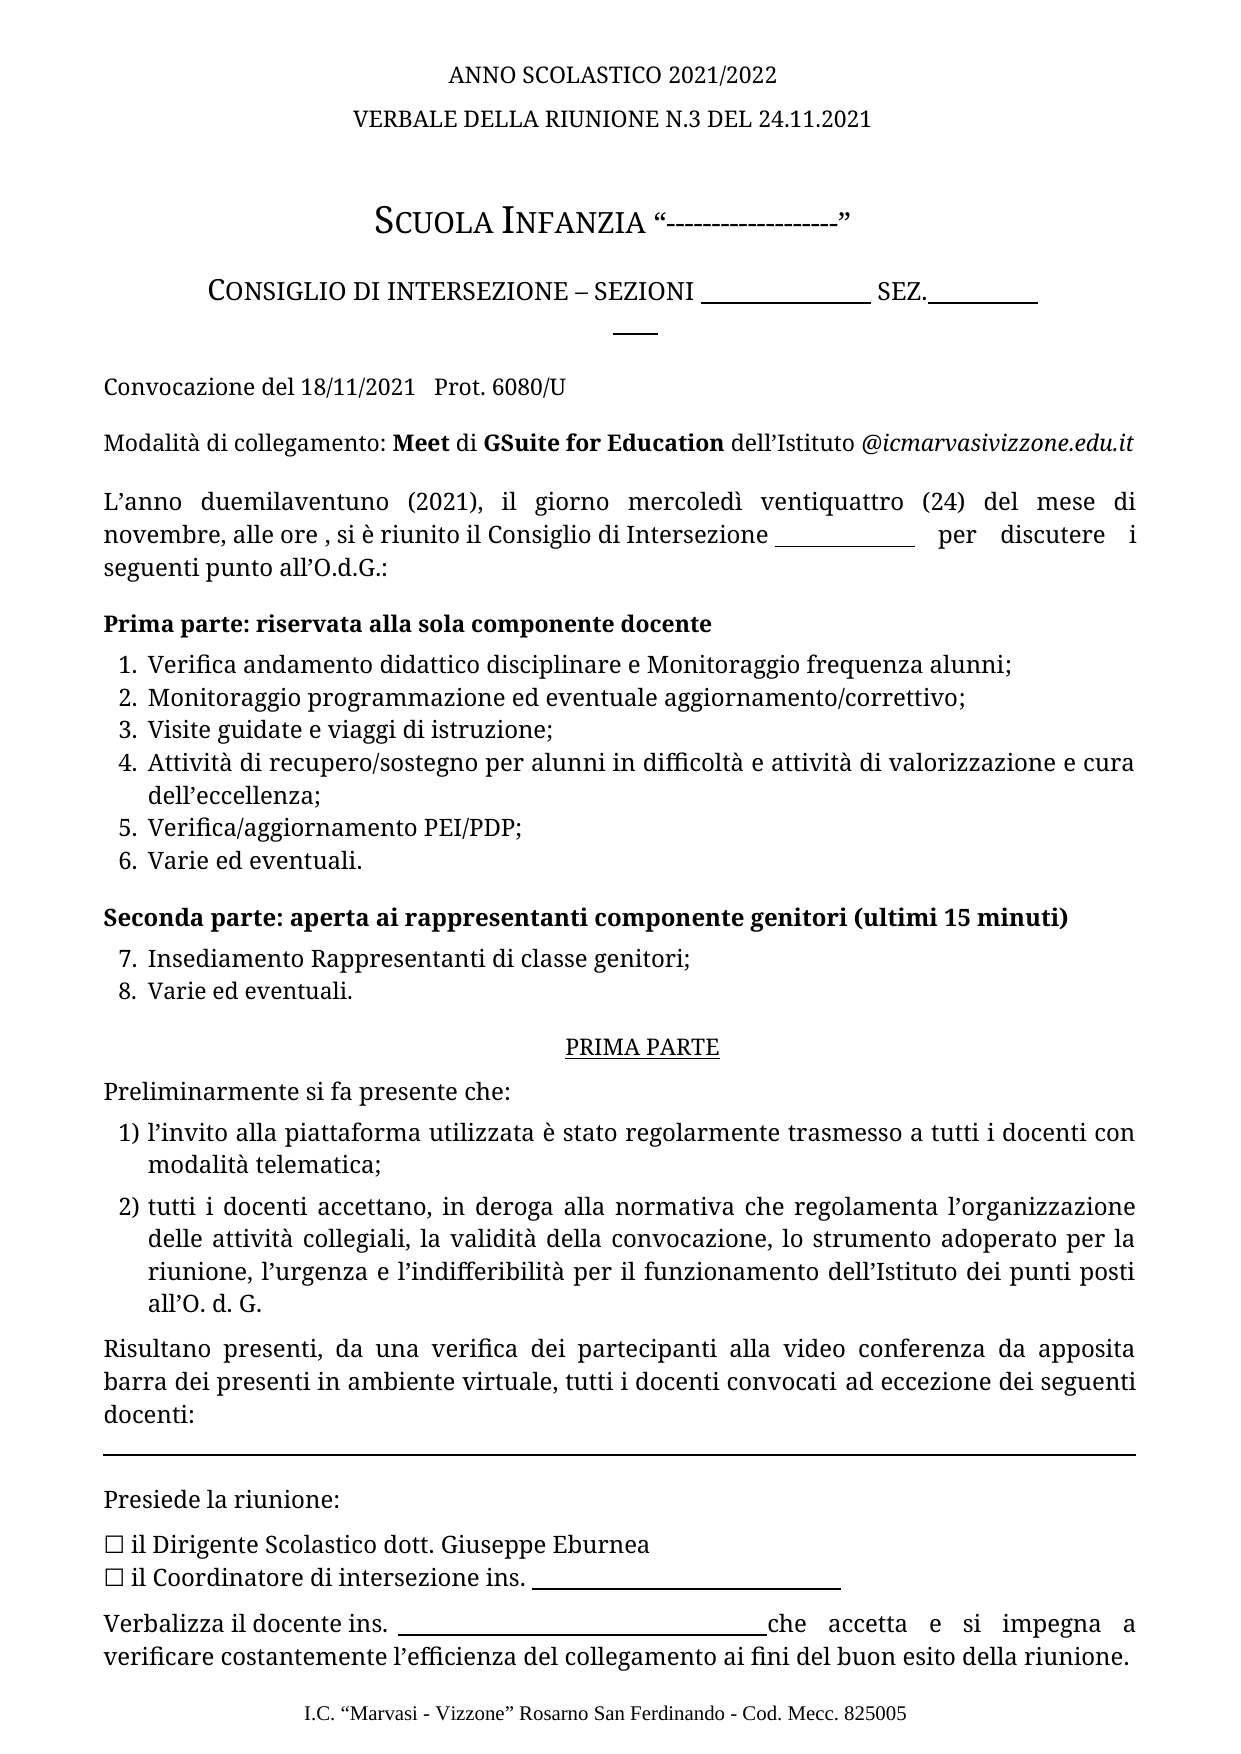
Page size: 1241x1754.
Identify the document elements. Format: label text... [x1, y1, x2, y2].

list Verifica andamento didattico disciplinare e Monitoraggio frequenza alunni; [118, 648, 1137, 681]
text L’anno duemilaventuno (2021), il giorno mercoledì ventiquattro (24) del mese di novembre, alle ore , si è riunito il Consiglio di Intersezione per discutere i seguenti punto all’O.d.G.: [103, 483, 1137, 583]
list l’invito alla piattaforma utilizzata è stato regolarmente trasmesso a tutti i docenti con modalità telematica; [118, 1116, 1137, 1181]
list Insediamento Rappresentanti di classe genitori; [118, 942, 1137, 975]
list Visite guidate e viaggi di istruzione; [118, 713, 1137, 746]
text il Coordinatore di intersezione ins. [103, 1561, 1137, 1593]
text SCUOLA INFANZIA “-------------------” [103, 193, 1122, 244]
list Monitoraggio programmazione ed eventuale aggiornamento/correttivo; [118, 681, 1137, 713]
list Attività di recupero/sostegno per alunni in difficoltà e attività di valorizzazione e cura dell’eccellenza; [118, 746, 1137, 811]
text il Dirigente Scolastico dott. Giuseppe Eburnea [103, 1528, 1137, 1561]
list Verifica/aggiornamento PEI/PDP; [118, 811, 1137, 844]
text CONSIGLIO DI INTERSEZIONE – SEZIONI SEZ. [103, 269, 1122, 309]
text Convocazione del 18/11/2021 Prot. 6080/U [103, 371, 1137, 402]
list Varie ed eventuali. [118, 975, 1137, 1006]
list Varie ed eventuali. [118, 844, 1137, 876]
text Seconda parte: aperta ai rappresentanti componente genitori (ultimi 15 minuti) [103, 901, 1137, 934]
text Prima parte: riservata alla sola componente docente [103, 608, 1137, 640]
list tutti i docenti accettano, in deroga alla normativa che regolamenta l’organizzazione delle attività collegiali, la validità della convocazione, lo strumento adoperato per la riunione, l’urgenza e l’indifferibilità per il funzionamento dell’Istituto dei punti posti all’O. d. G. [118, 1189, 1137, 1320]
text Presiede la riunione: [103, 1483, 1137, 1516]
text Modalità di collegamento: Meet di GSuite for Education dell’Istituto @icmarvasivizzone.edu.it [103, 427, 1137, 458]
text Preliminarmente si fa presente che: [103, 1075, 1137, 1107]
text Risultano presenti, da una verifica dei partecipanti alla video conferenza da apposita barra dei presenti in ambiente virtuale, tutti i docenti convocati ad eccezione dei seguenti docenti: [103, 1332, 1137, 1430]
text PRIMA PARTE [148, 1031, 1137, 1062]
text Verbalizza il docente ins. che accetta e si impegna a verificare costantemente l’efficienza del collegamento ai fini del buon esito della riunione. [103, 1606, 1137, 1672]
